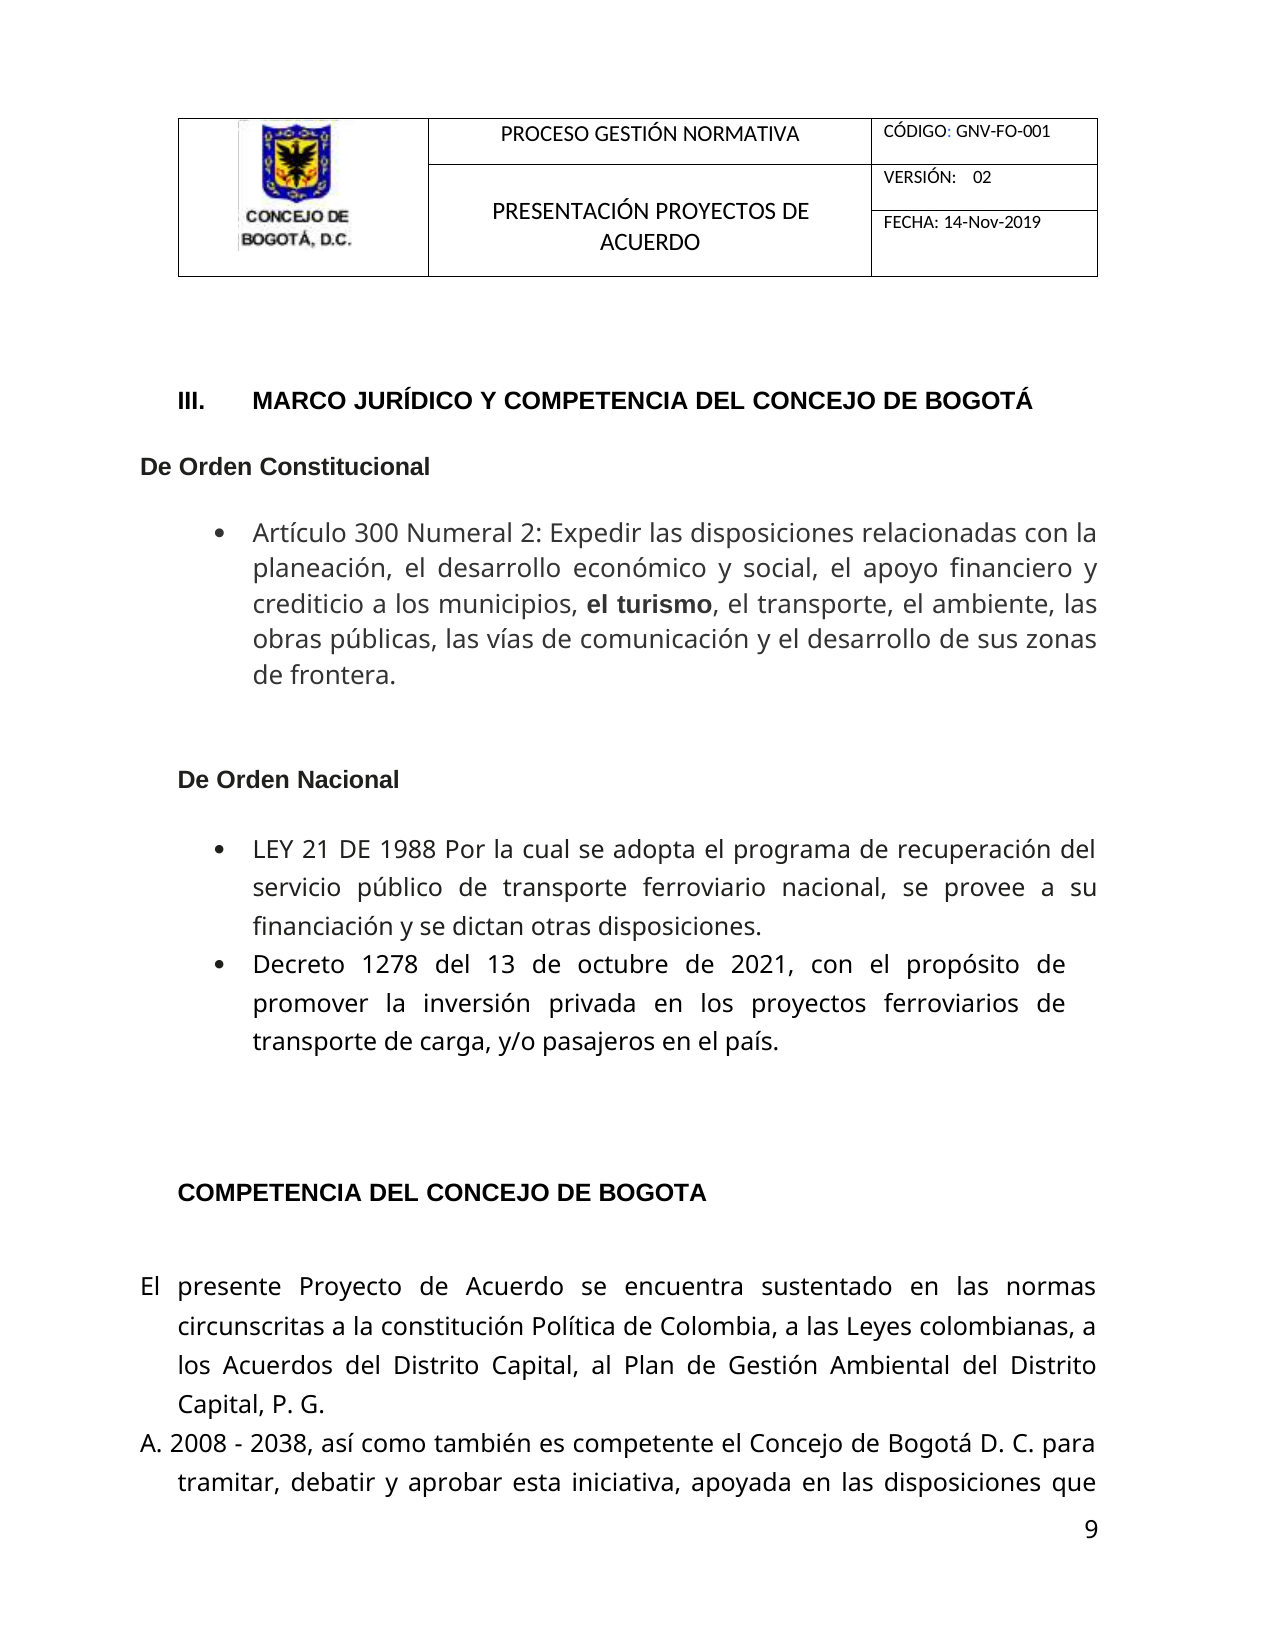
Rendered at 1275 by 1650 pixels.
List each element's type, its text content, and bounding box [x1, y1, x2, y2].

picture [237, 119, 355, 251]
list LEY 21 DE 1988 Por la cual se adopta el programa de recuperación del servicio público de transporte ferroviario nacional, se provee a su financiación y se dictan otras disposiciones. [215, 831, 1098, 942]
subtitle MARCO JURÍDICO Y COMPETENCIA DEL CONCEJO DE BOGOTÁ [177, 386, 1113, 414]
subtitle COMPETENCIA DEL CONCEJO DE BOGOTA [177, 1178, 1113, 1207]
subtitle De Orden Nacional [177, 765, 1113, 794]
list Decreto 1278 del 13 de octubre de 2021, con el propósito de promover la inversión privada en los proyectos ferroviarios de transporte de carga, y/o pasajeros en el país. [215, 947, 1066, 1058]
text El presente Proyecto de Acuerdo se encuentra sustentado en las normas circunscritas a la constitución Política de Colombia, a las Leyes colombianas, a los Acuerdos del Distrito Capital, al Plan de Gestión Ambiental del Distrito Capital, P. G. [140, 1269, 1097, 1421]
list Artículo 300 Numeral 2: Expedir las disposiciones relacionadas con la planeación, el desarrollo económico y social, el apoyo financiero y crediticio a los municipios, el turismo, el transporte, el ambiente, las obras públicas, las vías de comunicación y el desarrollo de sus zonas de frontera. [215, 514, 1098, 692]
text De Orden Constitucional [140, 452, 1113, 481]
